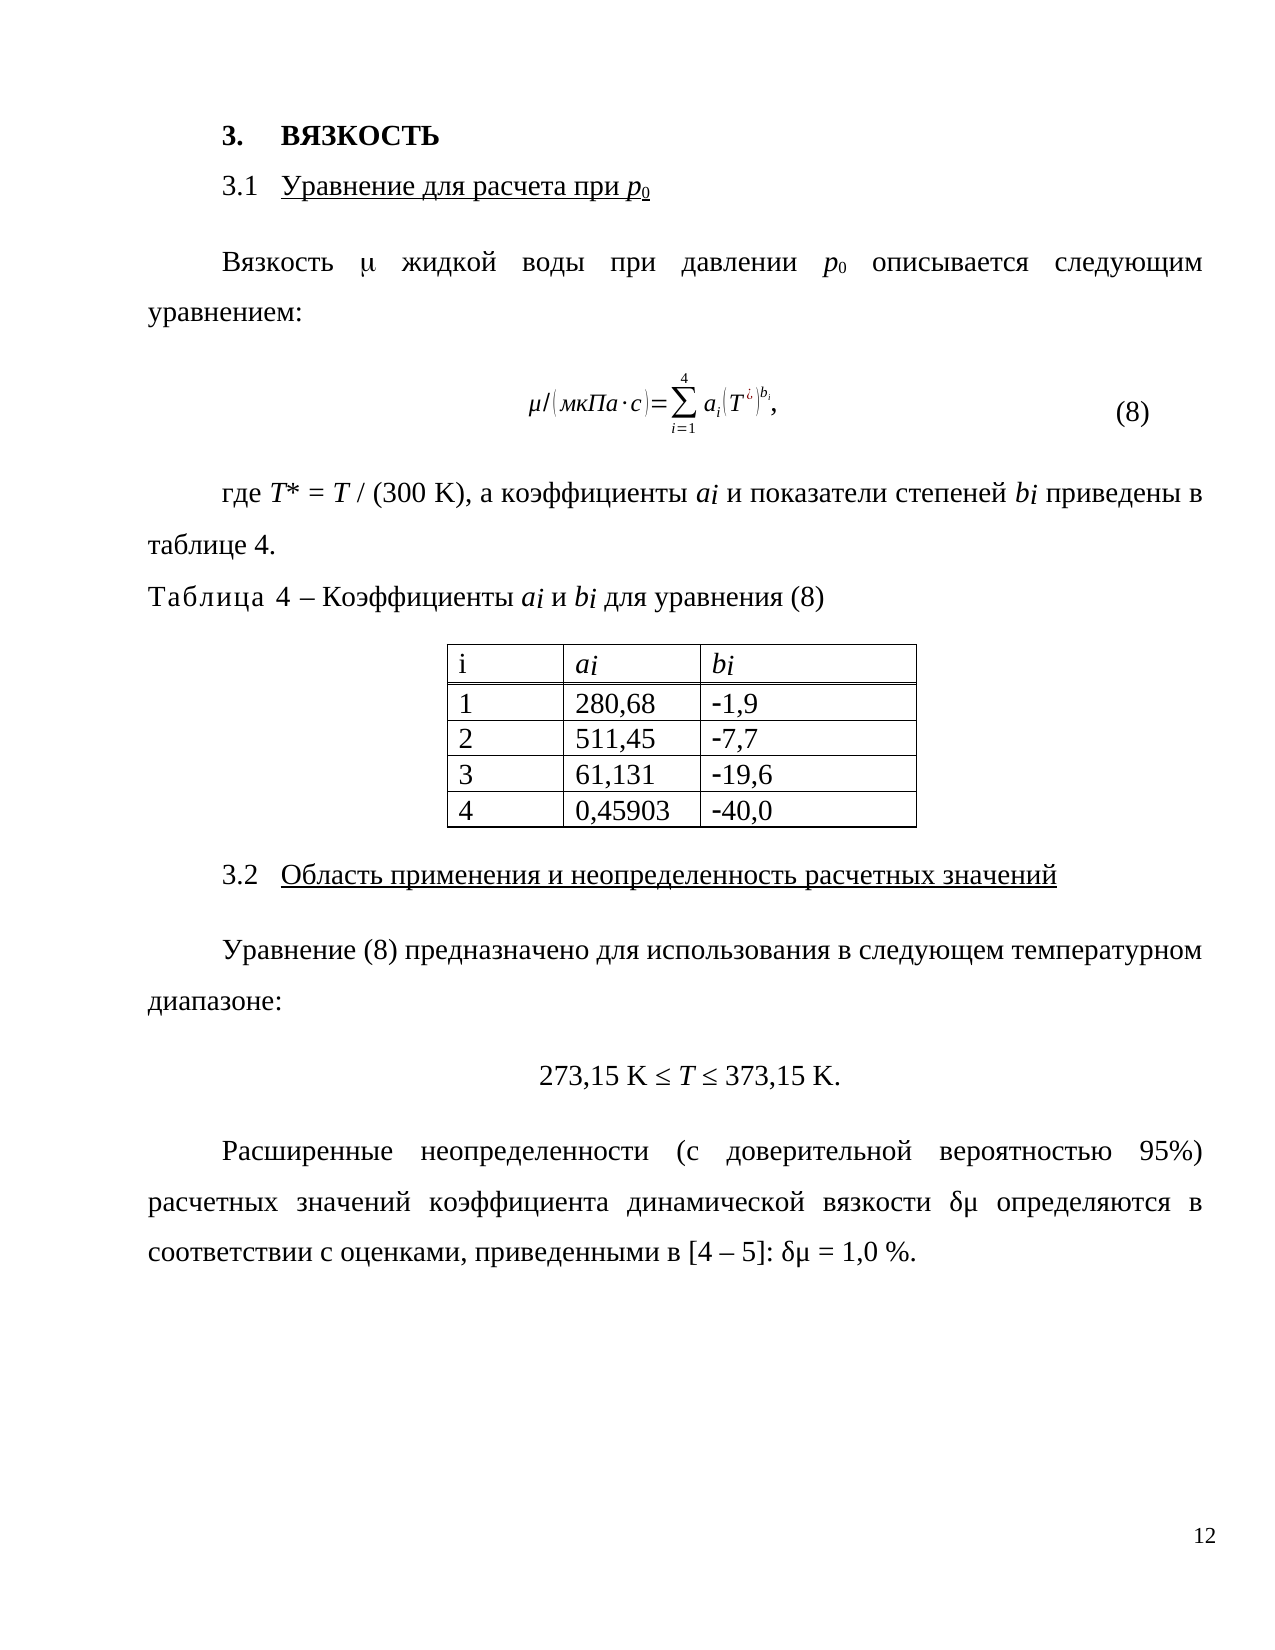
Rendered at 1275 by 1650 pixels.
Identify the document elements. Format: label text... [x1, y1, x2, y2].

table_cell 4 [448, 792, 563, 826]
subtitle ВЯЗКОСТЬ [148, 118, 1216, 152]
table_cell 19,6 [701, 756, 916, 791]
table_cell 0,45903 [564, 792, 700, 826]
subtitle Уравнение для расчета при p0 [148, 168, 1216, 202]
table_cell 40,0 [701, 792, 916, 826]
table_cell 1 [448, 685, 563, 719]
table_header bi [701, 645, 916, 682]
table_header ai [564, 645, 700, 682]
table_header (8) [1071, 370, 1174, 450]
table_header i [448, 645, 563, 682]
table_cell 280,68 [564, 685, 700, 719]
text Уравнение (8) предназначено для использования в следующем температурном диапазоне: [148, 932, 1203, 1016]
table_cell 2 [448, 721, 563, 755]
subtitle Область применения и неопределенность расчетных значений [148, 857, 1216, 891]
table_cell 7,7 [701, 721, 916, 755]
table_cell 1,9 [701, 685, 916, 719]
table_cell 61,131 [564, 756, 700, 791]
text Вязкость  жидкой воды при давлении p0 описывается следующим уравнением: [148, 244, 1203, 328]
text Таблица 4 – Коэффициенты ai и bi для уравнения (8) [148, 579, 1195, 615]
table_cell 511,45 [564, 721, 700, 755]
text 273,15 K ≤ T ≤ 373,15 K. [246, 1058, 1133, 1092]
table_header , [202, 370, 1071, 450]
text где T* = T / (300 K), а коэффициенты ai и показатели степеней bi приведены в таблице 4. [148, 475, 1203, 561]
table_cell 3 [448, 756, 563, 791]
text Расширенные неопределенности (с доверительной вероятностью 95%) расчетных значений коэффициента динамической вязкости δμ определяются в соответствии с оценками, приведенными в [4 – 5]: δμ = 1,0 %. [148, 1133, 1203, 1267]
